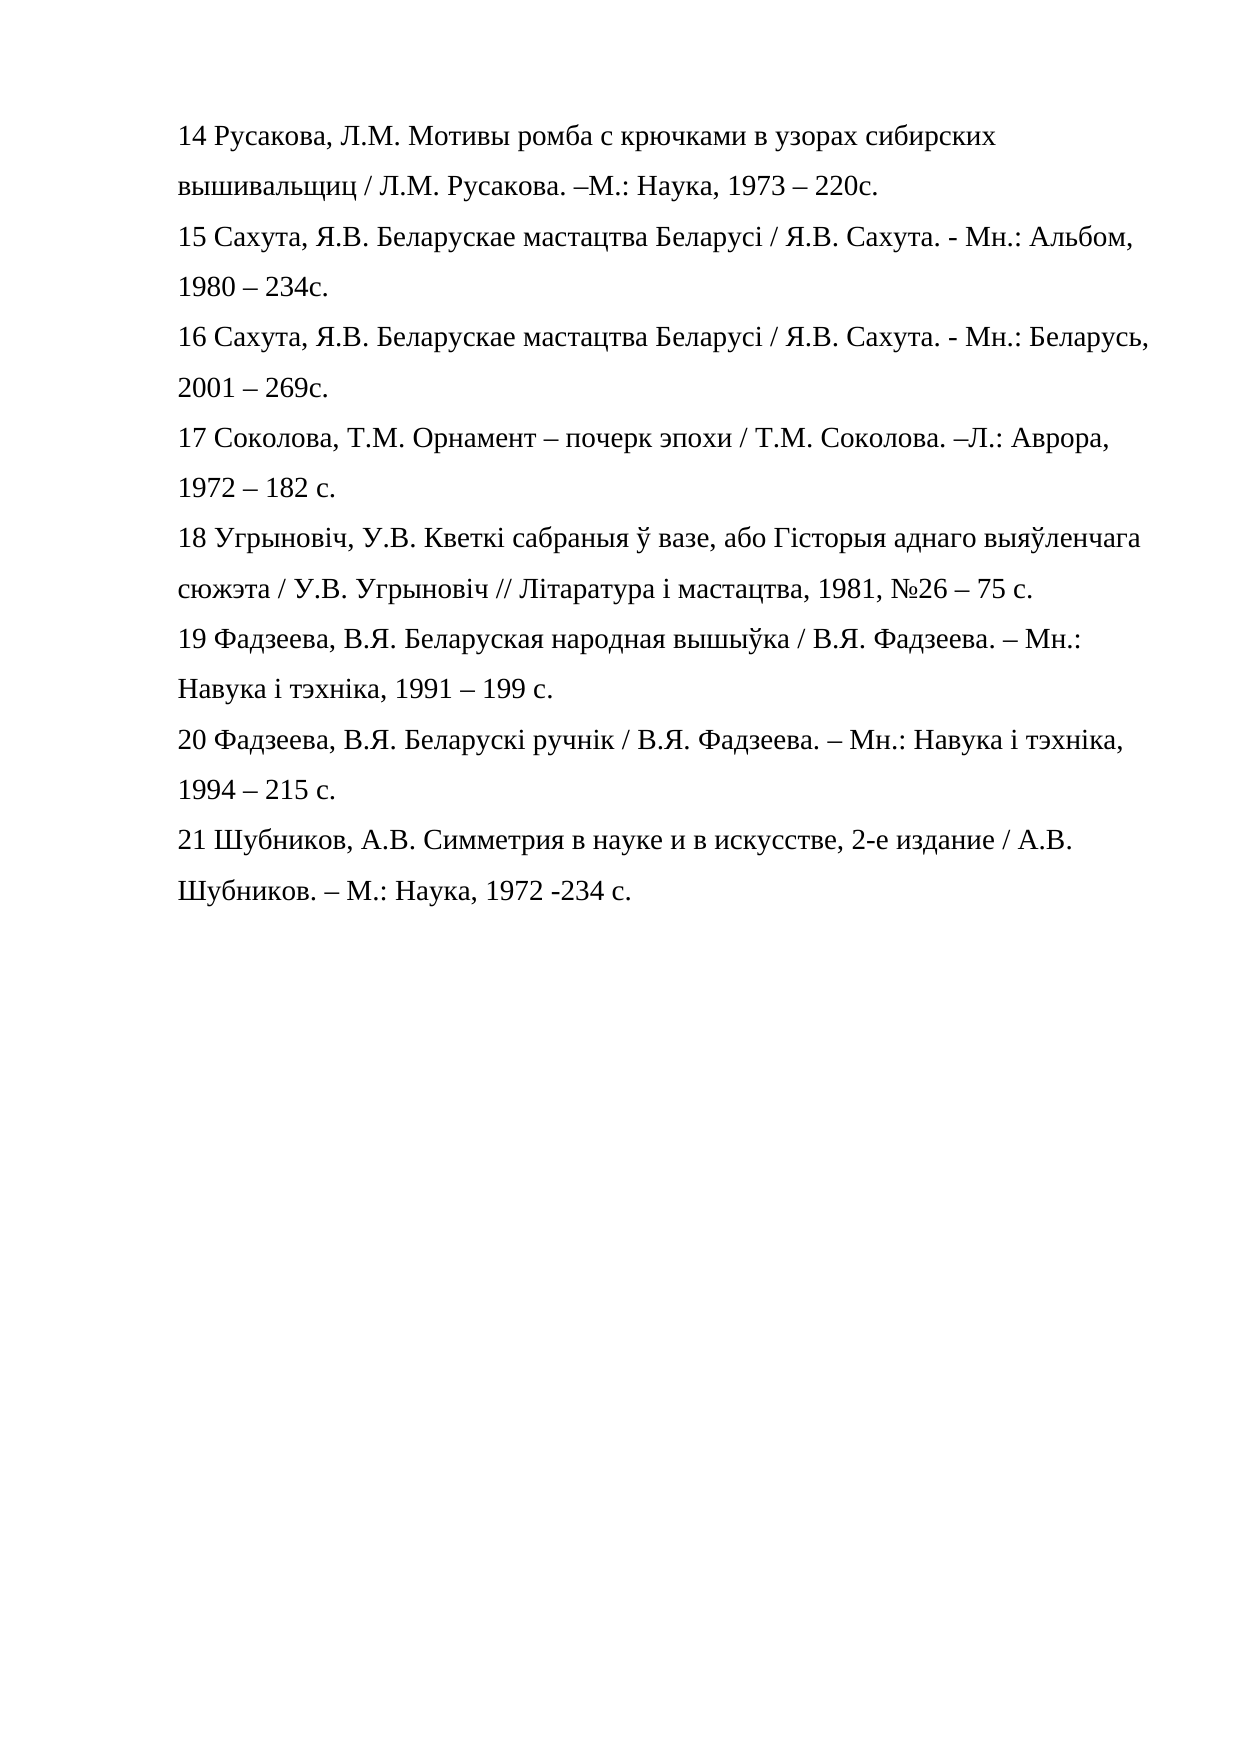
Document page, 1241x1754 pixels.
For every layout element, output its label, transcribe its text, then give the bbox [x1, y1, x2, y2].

list Шубников, А.В. Симметрия в науке и в искусстве, 2-е издание / А.В. Шубников. – М.: Наука, 1972 -234 с. [177, 822, 1152, 906]
list Сахута, Я.В. Беларускае мастацтва Беларусі / Я.В. Сахута. - Мн.: Альбом, 1980 – 234с. [177, 219, 1152, 303]
list Угрыновіч, У.В. Кветкі сабраныя ў вазе, або Гісторыя аднаго выяўленчага сюжэта / У.В. Угрыновіч // Літаратура і мастацтва, 1981, №26 – 75 с. [177, 521, 1152, 604]
list Фадзеева, В.Я. Беларускі ручнік / В.Я. Фадзеева. – Мн.: Навука і тэхніка, 1994 – 215 с. [177, 722, 1152, 806]
list Фадзеева, В.Я. Беларуская народная вышыўка / В.Я. Фадзеева. – Мн.: Навука і тэхніка, 1991 – 199 с. [177, 621, 1152, 705]
list Сахута, Я.В. Беларускае мастацтва Беларусі / Я.В. Сахута. - Мн.: Беларусь, 2001 – 269с. [177, 319, 1152, 403]
list Соколова, Т.М. Орнамент – почерк эпохи / Т.М. Соколова. –Л.: Аврора, 1972 – 182 с. [177, 420, 1152, 504]
list Русакова, Л.М. Мотивы ромба с крючками в узорах сибирских вышивальщиц / Л.М. Русакова. –М.: Наука, 1973 – 220с. [177, 118, 1152, 202]
